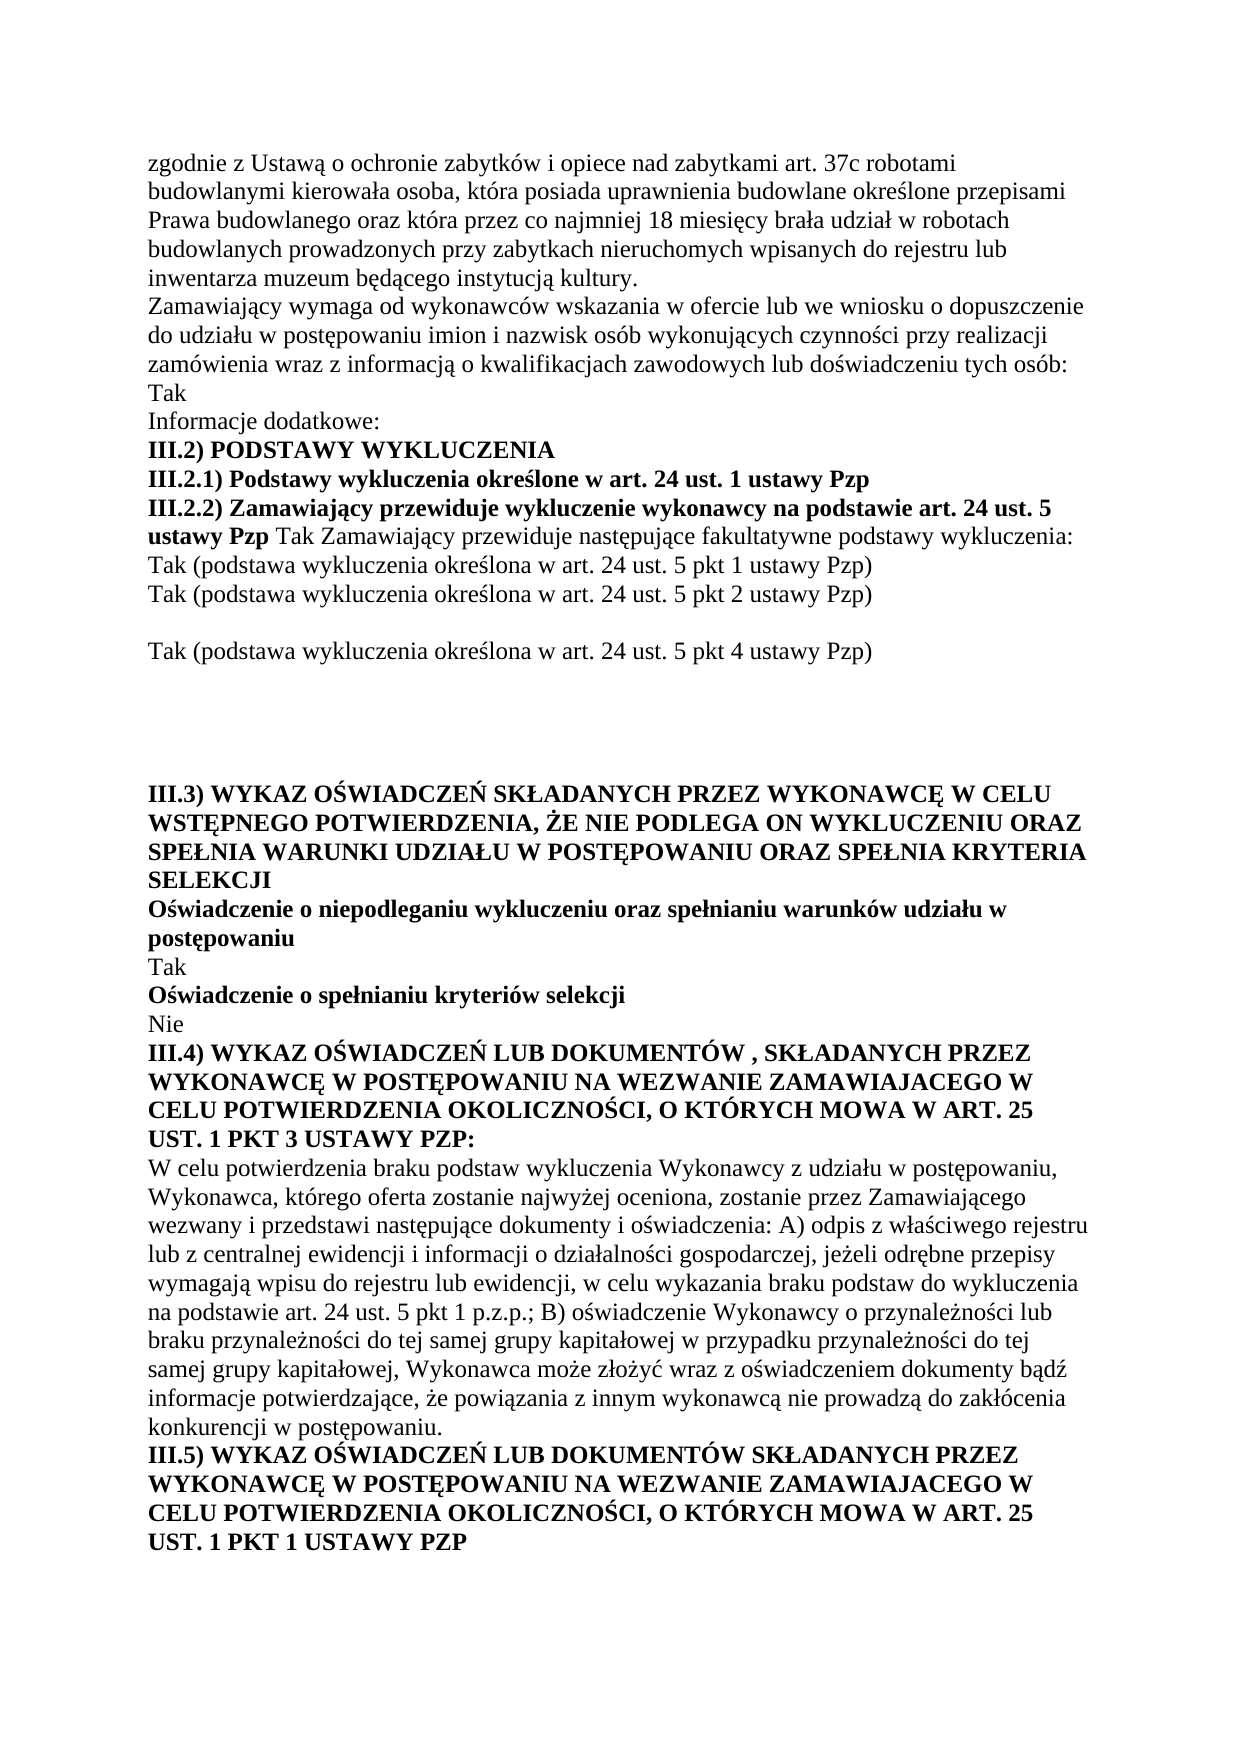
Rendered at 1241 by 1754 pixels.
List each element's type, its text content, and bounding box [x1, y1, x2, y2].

text III.5) WYKAZ OŚWIADCZEŃ LUB DOKUMENTÓW SKŁADANYCH PRZEZ WYKONAWCĘ W POSTĘPOWANIU NA WEZWANIE ZAMAWIAJACEGO W CELU POTWIERDZENIA OKOLICZNOŚCI, O KTÓRYCH MOWA W ART. 25 UST. 1 PKT 1 USTAWY PZP [148, 1441, 1093, 1556]
text III.2) PODSTAWY WYKLUCZENIA [148, 435, 1093, 464]
text Oświadczenie o niepodleganiu wykluczeniu oraz spełnianiu warunków udziału w postępowaniu Tak Oświadczenie o spełnianiu kryteriów selekcji Nie [148, 894, 1093, 1038]
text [148, 148, 1093, 435]
text III.4) WYKAZ OŚWIADCZEŃ LUB DOKUMENTÓW , SKŁADANYCH PRZEZ WYKONAWCĘ W POSTĘPOWANIU NA WEZWANIE ZAMAWIAJACEGO W CELU POTWIERDZENIA OKOLICZNOŚCI, O KTÓRYCH MOWA W ART. 25 UST. 1 PKT 3 USTAWY PZP: [148, 1038, 1093, 1153]
text III.3) WYKAZ OŚWIADCZEŃ SKŁADANYCH PRZEZ WYKONAWCĘ W CELU WSTĘPNEGO POTWIERDZENIA, ŻE NIE PODLEGA ON WYKLUCZENIU ORAZ SPEŁNIA WARUNKI UDZIAŁU W POSTĘPOWANIU ORAZ SPEŁNIA KRYTERIA SELEKCJI [148, 779, 1093, 894]
text III.2.1) Podstawy wykluczenia określone w art. 24 ust. 1 ustawy Pzp III.2.2) Zamawiający przewiduje wykluczenie wykonawcy na podstawie art. 24 ust. 5 ustawy Pzp Tak Zamawiający przewiduje następujące fakultatywne podstawy wykluczenia: Tak (podstawa wykluczenia określona w art. 24 ust. 5 pkt 1 ustawy Pzp) Tak (podstawa wykluczenia określona w art. 24 ust. 5 pkt 2 ustawy Pzp) Tak (podstawa wykluczenia określona w art. 24 ust. 5 pkt 4 ustawy Pzp) [148, 464, 1093, 779]
text W celu potwierdzenia braku podstaw wykluczenia Wykonawcy z udziału w postępowaniu, Wykonawca, którego oferta zostanie najwyżej oceniona, zostanie przez Zamawiającego wezwany i przedstawi następujące dokumenty i oświadczenia: A) odpis z właściwego rejestru lub z centralnej ewidencji i informacji o działalności gospodarczej, jeżeli odrębne przepisy wymagają wpisu do rejestru lub ewidencji, w celu wykazania braku podstaw do wykluczenia na podstawie art. 24 ust. 5 pkt 1 p.z.p.; B) oświadczenie Wykonawcy o przynależności lub braku przynależności do tej samej grupy kapitałowej w przypadku przynależności do tej samej grupy kapitałowej, Wykonawca może złożyć wraz z oświadczeniem dokumenty bądź informacje potwierdzające, że powiązania z innym wykonawcą nie prowadzą do zakłócenia konkurencji w postępowaniu. [148, 1153, 1093, 1441]
